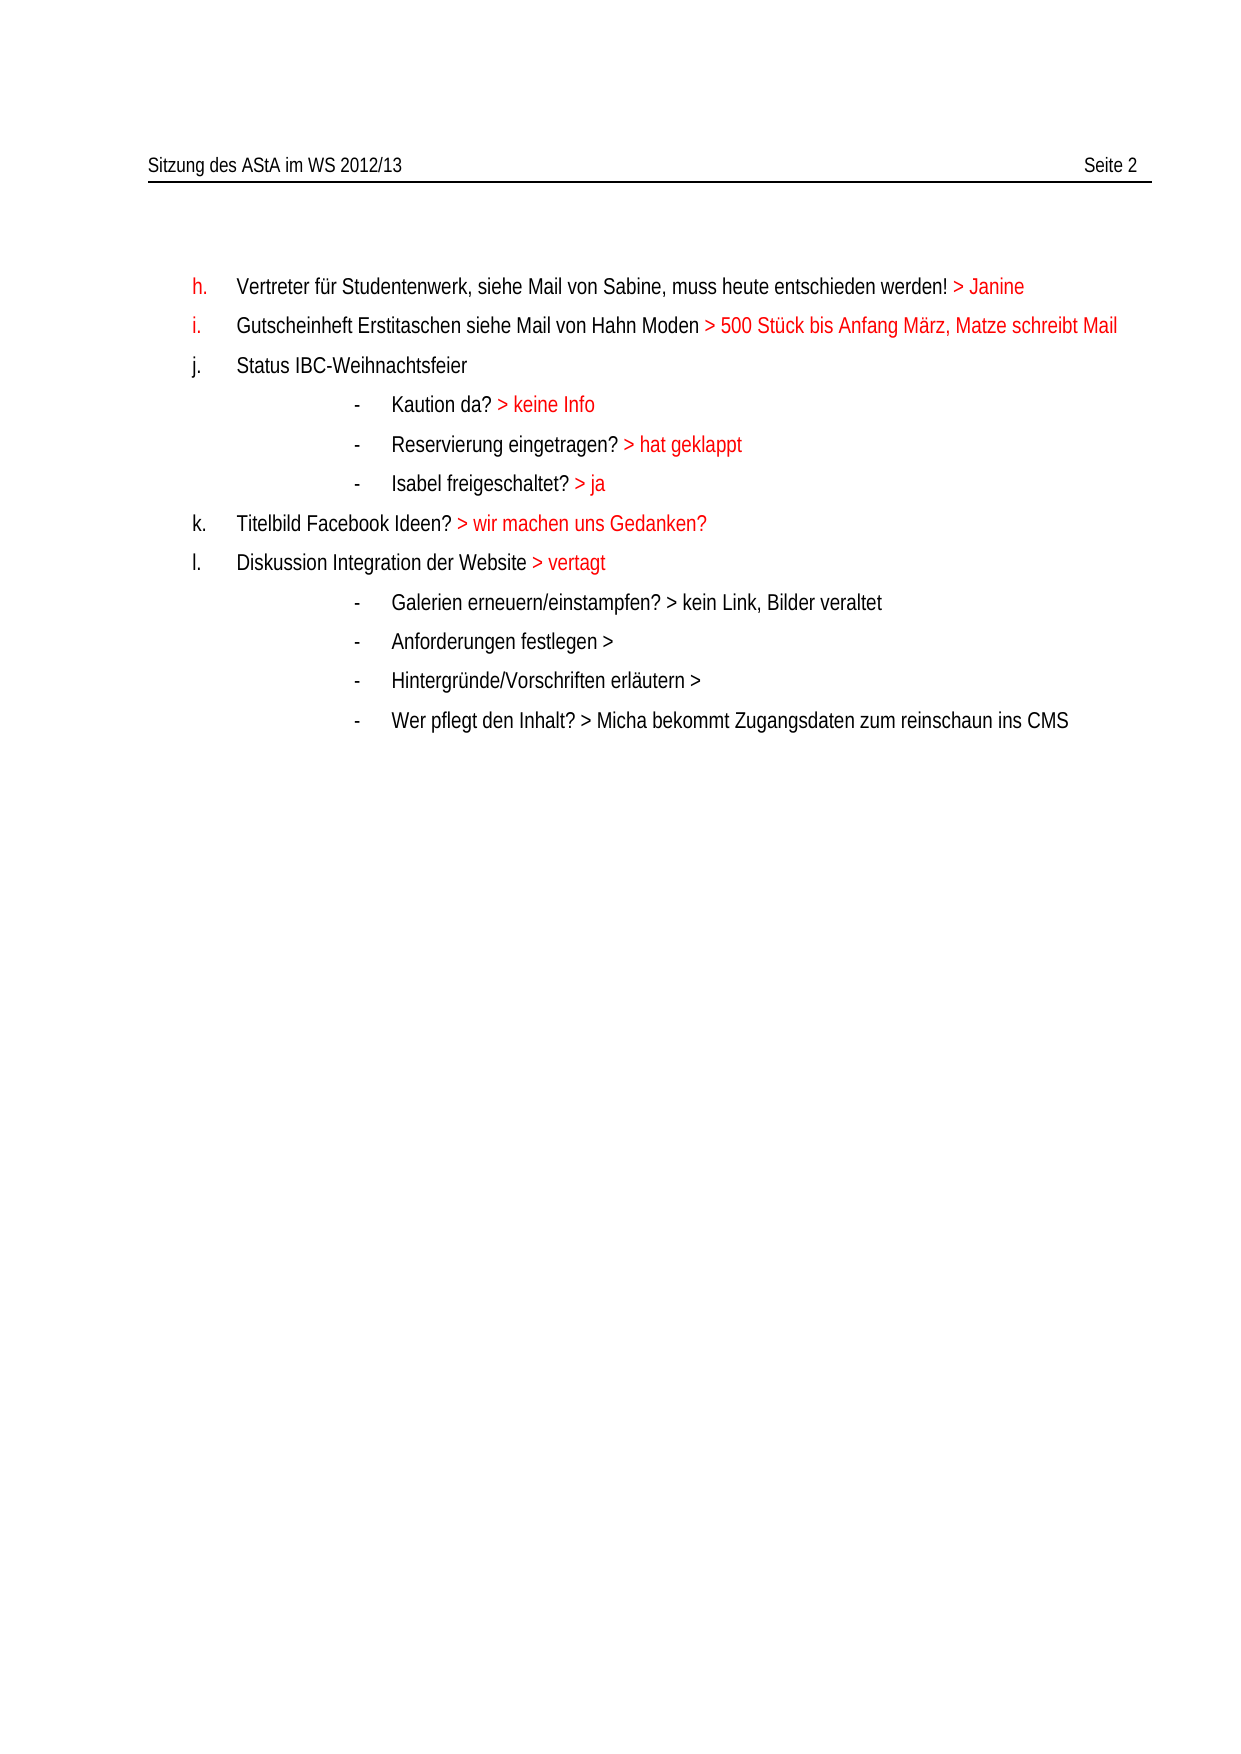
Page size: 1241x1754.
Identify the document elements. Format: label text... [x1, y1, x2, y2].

list Anforderungen festlegen > [354, 628, 1122, 654]
list Wer pflegt den Inhalt? > Micha bekommt Zugangsdaten zum reinschaun ins CMS [354, 707, 1122, 733]
list Vertreter für Studentenwerk, siehe Mail von Sabine, muss heute entschieden werden! > Janine [192, 273, 1122, 299]
list Isabel freigeschaltet? > ja [354, 470, 1122, 496]
list Hintergründe/Vorschriften erläutern > [354, 667, 1122, 694]
list Kaution da? > keine Info [354, 391, 1122, 417]
list Status IBC-Weihnachtsfeier [192, 352, 1122, 378]
list Titelbild Facebook Ideen? > wir machen uns Gedanken? [192, 509, 1122, 536]
list Reservierung eingetragen? > hat geklappt [354, 431, 1122, 457]
list Galerien erneuern/einstampfen? > kein Link, Bilder veraltet [354, 588, 1122, 615]
list Gutscheinheft Erstitaschen siehe Mail von Hahn Moden > 500 Stück bis Anfang März, Matze schreibt Mail [192, 312, 1122, 338]
list Diskussion Integration der Website > vertagt [192, 549, 1122, 575]
